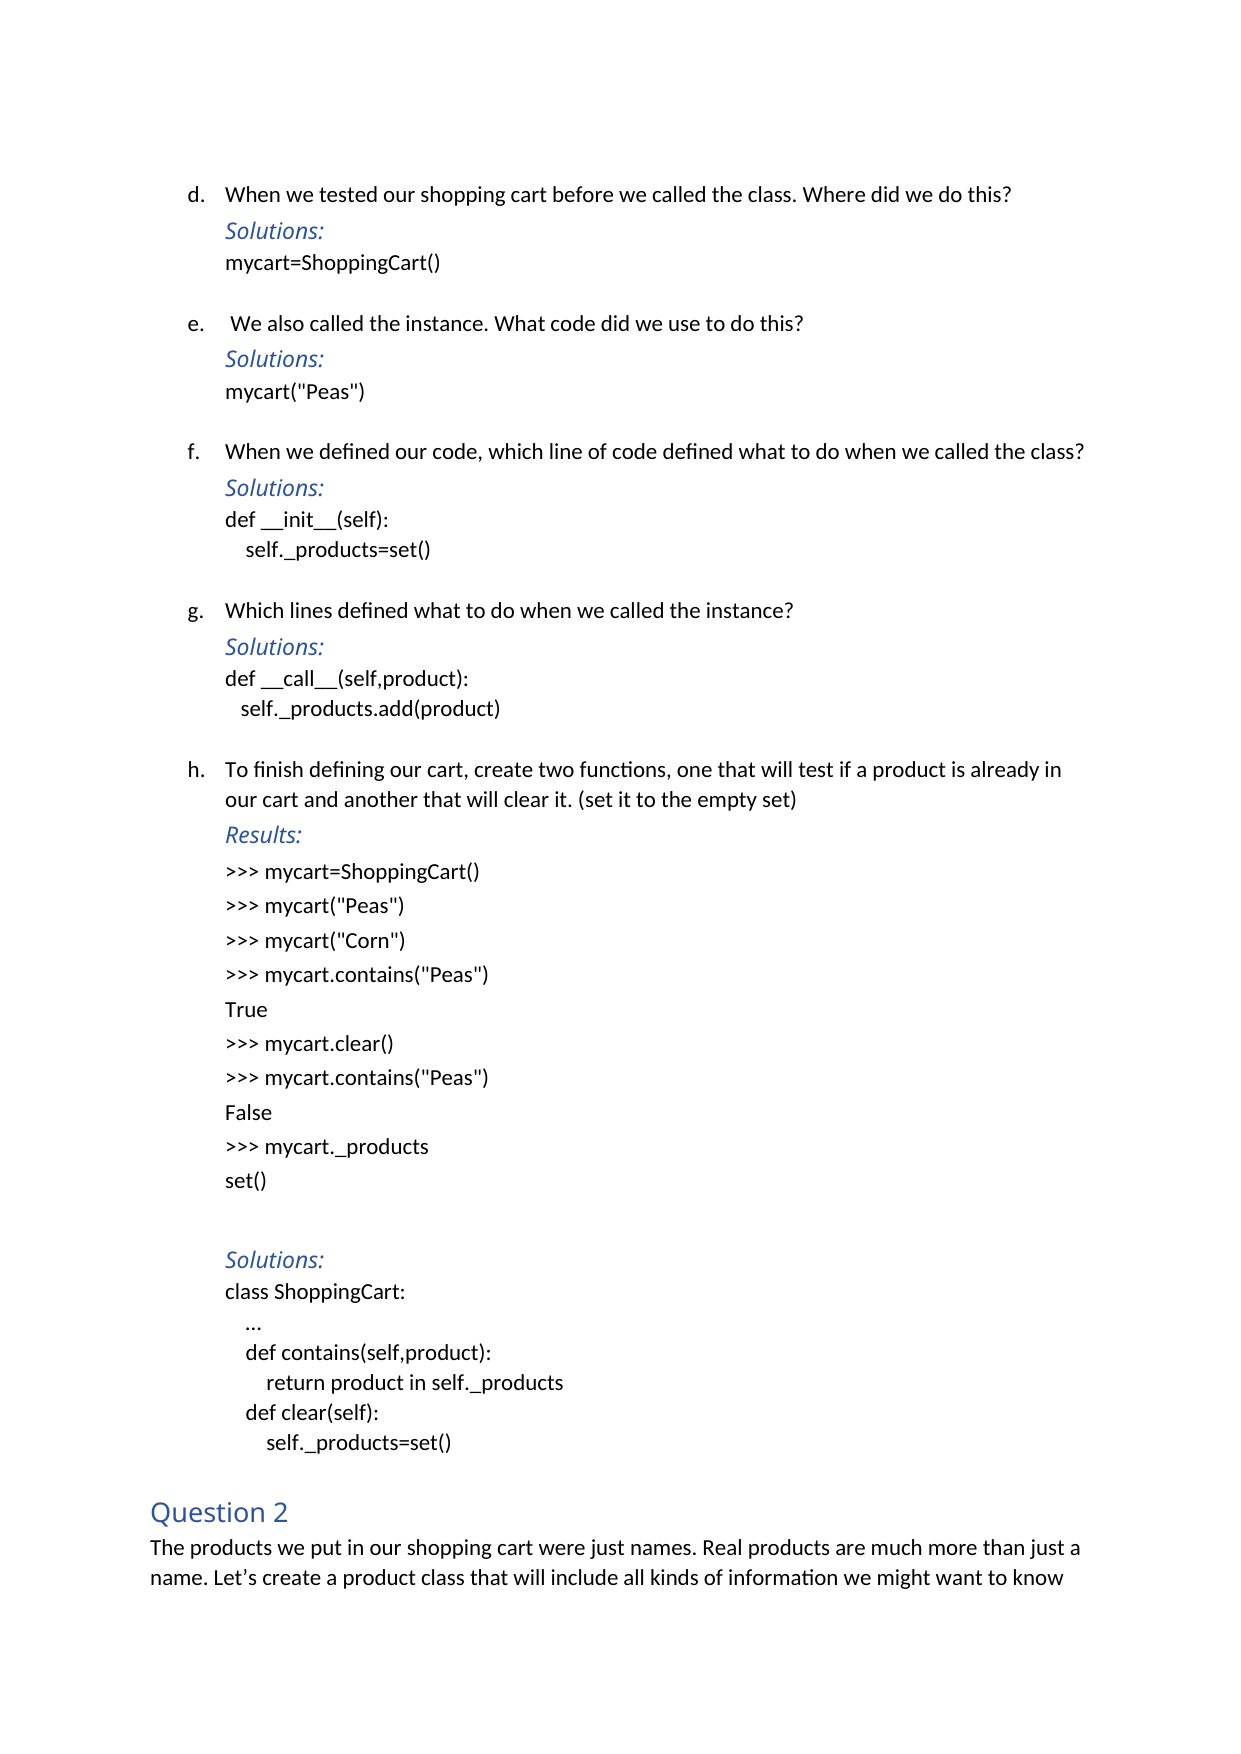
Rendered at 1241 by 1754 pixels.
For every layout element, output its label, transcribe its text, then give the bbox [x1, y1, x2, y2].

list When we defined our code, which line of code defined what to do when we called the class? [187, 437, 1090, 465]
subtitle >>> mycart._products [225, 1132, 1090, 1160]
text def contains(self,product): [225, 1338, 1090, 1366]
subtitle set() [225, 1167, 1090, 1195]
subtitle >>> mycart.clear() [225, 1029, 1090, 1057]
text return product in self._products [225, 1368, 1090, 1396]
list When we tested our shopping cart before we called the class. Where did we do this? [187, 180, 1090, 208]
subtitle >>> mycart.contains("Peas") [225, 960, 1090, 988]
subtitle Solutions: [225, 472, 1090, 503]
subtitle Solutions: [225, 214, 1090, 246]
text class ShoppingCart: [225, 1277, 1090, 1306]
text self._products.add(product) [225, 694, 1090, 722]
subtitle Results: [225, 819, 1090, 851]
subtitle Question 2 [150, 1493, 1090, 1530]
subtitle Solutions: [225, 630, 1090, 662]
subtitle True [225, 995, 1090, 1023]
list We also called the instance. What code did we use to do this? [187, 309, 1090, 337]
list mycart=ShoppingCart() [225, 248, 1090, 276]
list To finish defining our cart, create two functions, one that will test if a product is already in our cart and another that will clear it. (set it to the empty set) [187, 755, 1090, 813]
text self._products=set() [225, 1428, 1090, 1457]
subtitle Solutions: [225, 343, 1090, 374]
list Which lines defined what to do when we called the instance? [187, 596, 1090, 624]
subtitle >>> mycart=ShoppingCart() [225, 857, 1090, 885]
text def clear(self): [225, 1398, 1090, 1426]
text def __init__(self): [225, 505, 1090, 533]
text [150, 1533, 1090, 1591]
subtitle False [225, 1098, 1090, 1126]
text … [225, 1308, 1090, 1336]
subtitle >>> mycart("Corn") [225, 926, 1090, 954]
text def __call__(self,product): [225, 664, 1090, 692]
list mycart("Peas") [225, 377, 1090, 405]
subtitle Solutions: [225, 1244, 1090, 1275]
subtitle >>> mycart("Peas") [225, 892, 1090, 920]
text self._products=set() [225, 536, 1090, 564]
subtitle >>> mycart.contains("Peas") [225, 1063, 1090, 1092]
